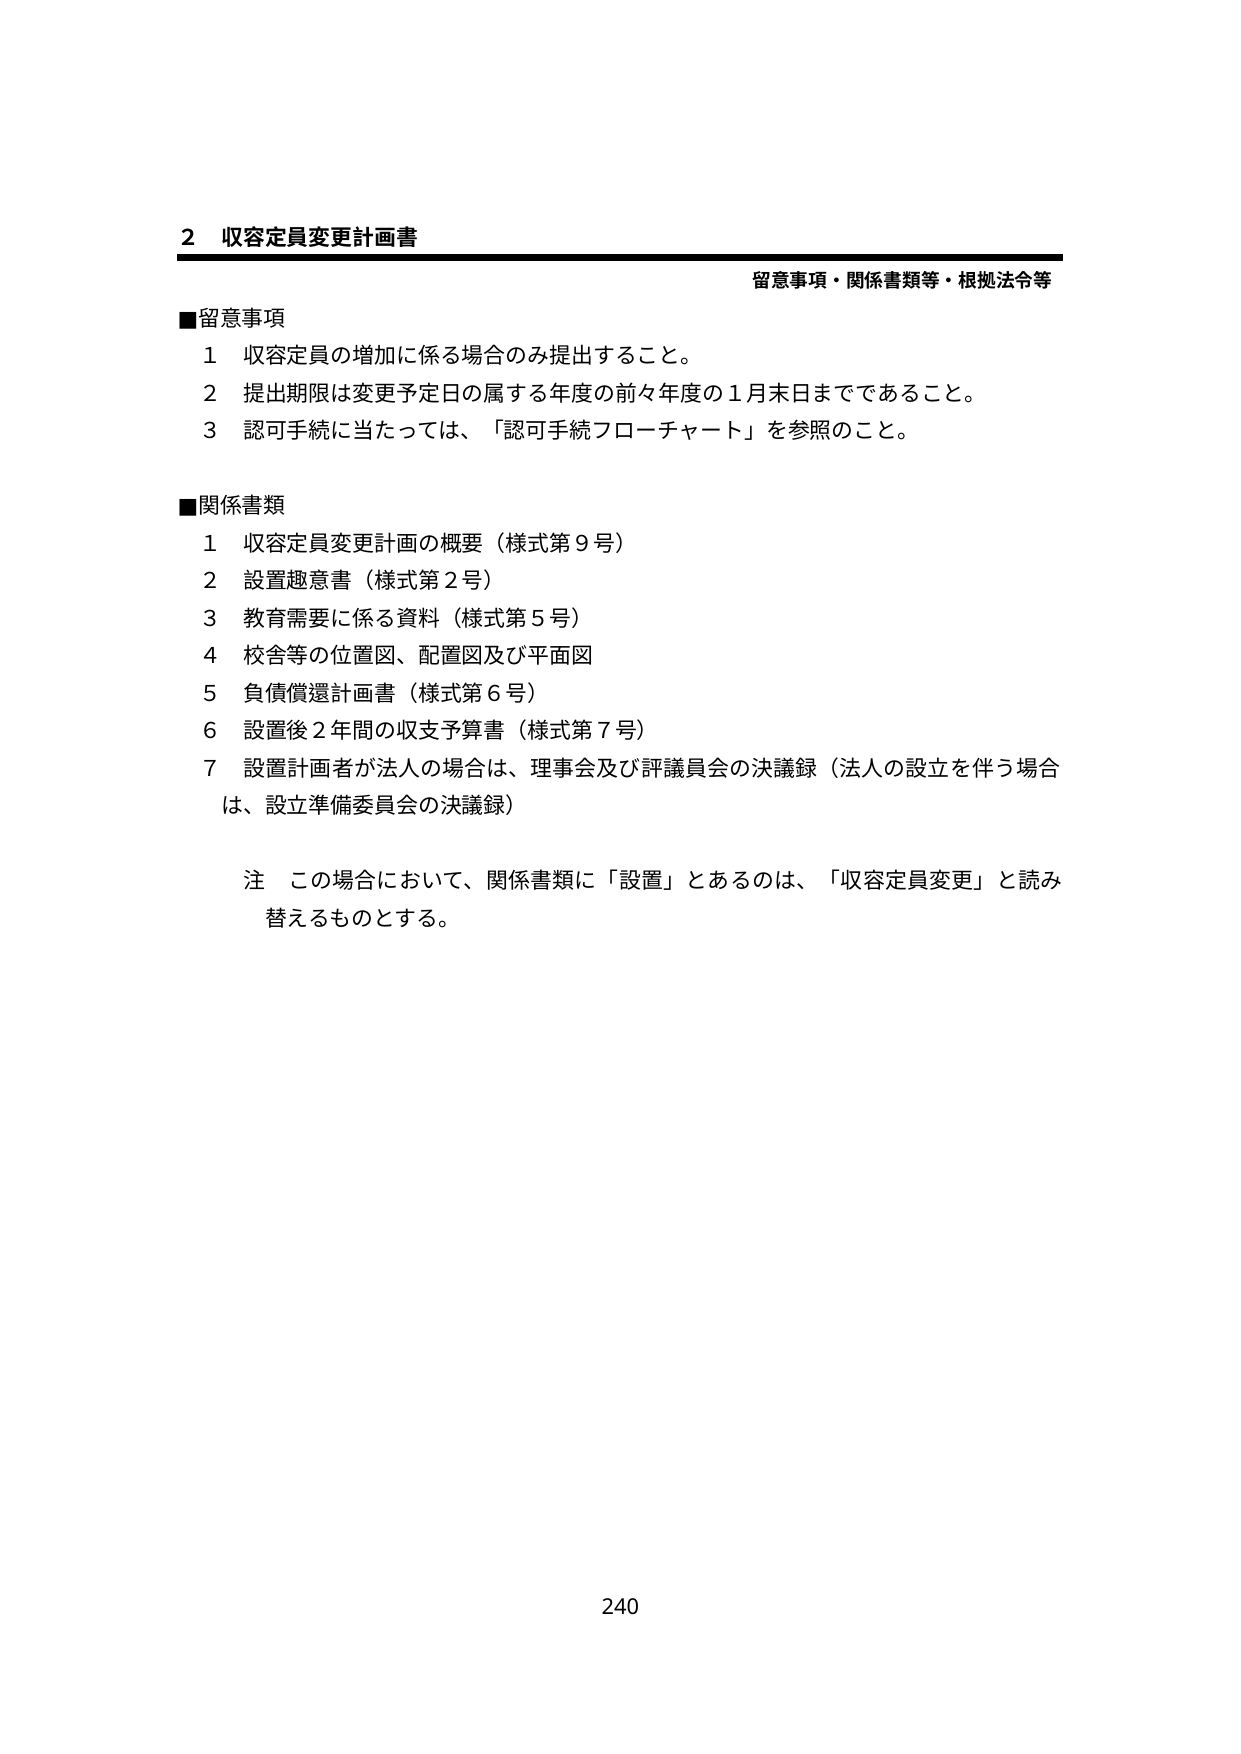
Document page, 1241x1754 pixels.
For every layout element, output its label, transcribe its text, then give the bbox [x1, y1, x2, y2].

text ６ 設置後２年間の収支予算書（様式第７号） [177, 711, 1063, 748]
text ■関係書類 [177, 486, 1063, 523]
text １ 収容定員変更計画の概要（様式第９号） [177, 523, 1063, 561]
text ４ 校舎等の位置図、配置図及び平面図 [177, 636, 1063, 673]
text １ 収容定員の増加に係る場合のみ提出すること。 [177, 336, 1063, 373]
text ２ 収容定員変更計画書 [177, 217, 1063, 254]
text 注 この場合において、関係書類に「設置」とあるのは、「収容定員変更」と読み替えるものとする。 [177, 861, 1063, 936]
text ２ 提出期限は変更予定日の属する年度の前々年度の１月末日までであること。 [177, 373, 1063, 411]
text ２ 設置趣意書（様式第２号） [177, 561, 1063, 598]
text ■留意事項 [177, 298, 1063, 336]
text ５ 負債償還計画書（様式第６号） [177, 673, 1063, 711]
text ３ 認可手続に当たっては、「認可手続フローチャート」を参照のこと。 [177, 411, 1063, 448]
text ３ 教育需要に係る資料（様式第５号） [177, 598, 1063, 636]
table_header 留意事項・関係書類等・根拠法令等 [177, 261, 1063, 298]
text ７ 設置計画者が法人の場合は、理事会及び評議員会の決議録（法人の設立を伴う場合は、設立準備委員会の決議録） [177, 748, 1063, 823]
